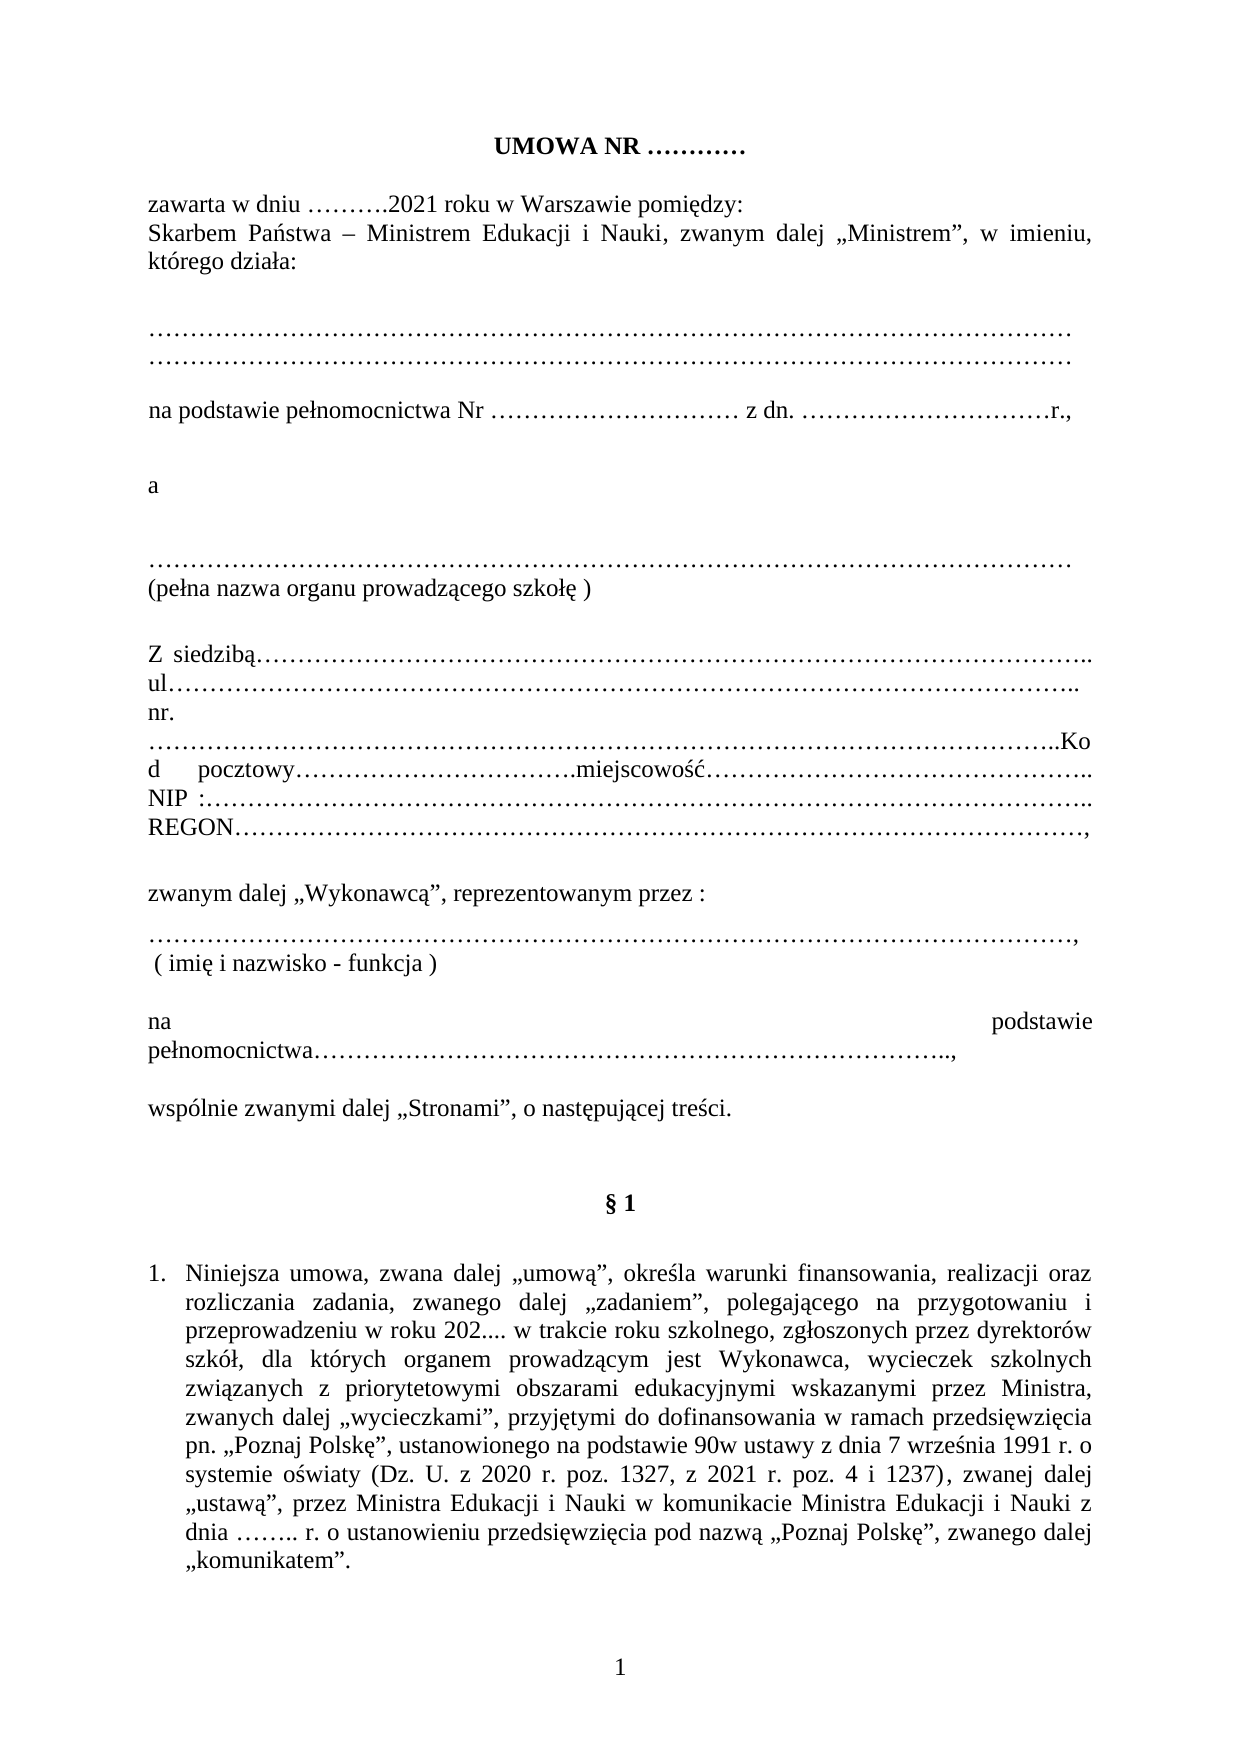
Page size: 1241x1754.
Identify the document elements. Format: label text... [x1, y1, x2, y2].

text zawarta w dniu ……….2021 roku w Warszawie pomiędzy: [148, 189, 1093, 218]
text na podstawie pełnomocnictwa………………………………………………………………….., [148, 1006, 1093, 1064]
text …………………………………………………………………………………………………, ( imię i nazwisko - funkcja ) [148, 919, 1093, 977]
text Z siedzibą……………………………………………………………………………………….. ul……………………………………………………………………………………………….. nr.………………………………………………………………………………………………..Kod pocztowy…………………………….miejscowość……………………………………….. NIP :…………………………………………………………………………………………….. REGON…………………………………………………………………………………………, [148, 639, 1093, 841]
text zwanym dalej „Wykonawcą”, reprezentowanym przez : [148, 878, 1093, 907]
text ………………………………………………………………………………………………… ………………………………………………………………………………………………… [148, 313, 1093, 370]
text na podstawie pełnomocnictwa Nr ………………………… z dn. …………………………r., [148, 395, 1093, 424]
list Niniejsza umowa, zwana dalej „umową”, określa warunki finansowania, realizacji oraz rozliczania zadania, zwanego dalej „zadaniem”, polegającego na przygotowaniu i przeprowadzeniu w roku 202.... w trakcie roku szkolnego, zgłoszonych przez dyrektorów szkół, dla których organem prowadzącym jest Wykonawca, wycieczek szkolnych związanych z priorytetowymi obszarami edukacyjnymi wskazanymi przez Ministra, zwanych dalej „wycieczkami”, przyjętymi do dofinansowania w ramach przedsięwzięcia pn. „Poznaj Polskę”, ustanowionego na podstawie 90w ustawy z dnia 7 września 1991 r. o systemie oświaty (Dz. U. z 2020 r. poz. 1327, z 2021 r. poz. 4 i 1237), zwanej dalej „ustawą”, przez Ministra Edukacji i Nauki w komunikacie Ministra Edukacji i Nauki z dnia …….. r. o ustanowieniu przedsięwzięcia pod nazwą „Poznaj Polskę”, zwanego dalej „komunikatem”. [148, 1258, 1093, 1574]
text wspólnie zwanymi dalej „Stronami”, o następującej treści. [148, 1093, 1093, 1122]
text § 1 [148, 1188, 1093, 1217]
text a [148, 432, 1093, 498]
text UMOWA NR ………… [148, 131, 1093, 160]
text ………………………………………………………………………………………………… (pełna nazwa organu prowadzącego szkołę ) [148, 544, 1093, 602]
text Skarbem Państwa – Ministrem Edukacji i Nauki, zwanym dalej „Ministrem”, w imieniu, którego działa: [148, 218, 1093, 275]
